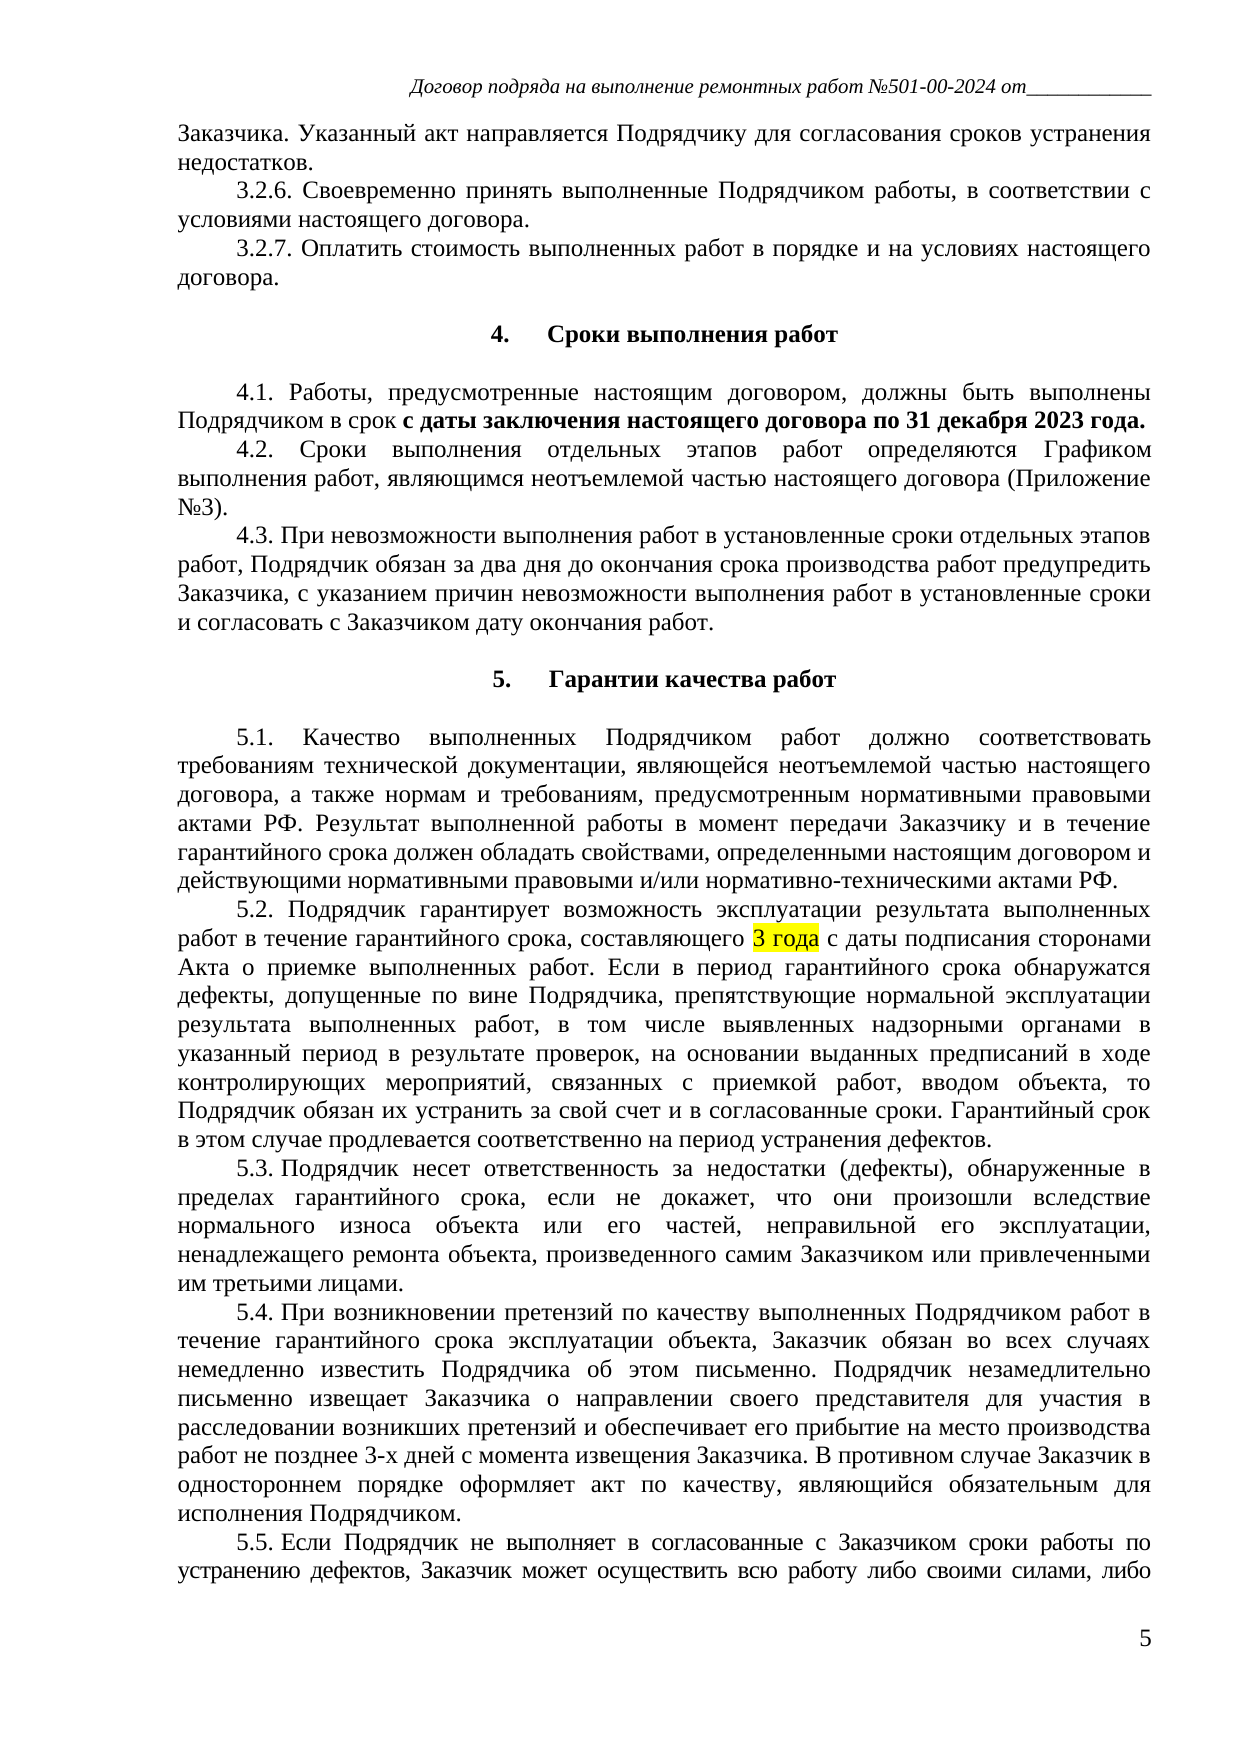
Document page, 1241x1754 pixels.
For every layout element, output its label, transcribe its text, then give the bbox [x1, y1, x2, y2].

text 4.2. Сроки выполнения отдельных этапов работ определяются Графиком выполнения работ, являющимся неотъемлемой частью настоящего договора (Приложение №3). [177, 434, 1152, 521]
text 4.3. При невозможности выполнения работ в установленные сроки отдельных этапов работ, Подрядчик обязан за два дня до окончания срока производства работ предупредить Заказчика, с указанием причин невозможности выполнения работ в установленные сроки и согласовать с Заказчиком дату окончания работ. [177, 521, 1152, 636]
text 3.2.6. Своевременно принять выполненные Подрядчиком работы, в соответствии с условиями настоящего договора. [177, 176, 1152, 233]
text 4.1. Работы, предусмотренные настоящим договором, должны быть выполнены Подрядчиком в срок с даты заключения настоящего договора по 31 декабря 2023 года. [177, 377, 1152, 434]
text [177, 118, 1152, 176]
text 3.2.7. Оплатить стоимость выполненных работ в порядке и на условиях настоящего договора. [177, 233, 1152, 291]
list При возникновении претензий по качеству выполненных Подрядчиком работ в течение гарантийного срока эксплуатации объекта, Заказчик обязан во всех случаях немедленно известить Подрядчика об этом письменно. Подрядчик незамедлительно письменно извещает Заказчика о направлении своего представителя для участия в расследовании возникших претензий и обеспечивает его прибытие на место производства работ не позднее 3-х дней с момента извещения Заказчика. В противном случае Заказчик в одностороннем порядке оформляет акт по качеству, являющийся обязательным для исполнения Подрядчиком. [177, 1297, 1152, 1527]
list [177, 1527, 1152, 1584]
list Сроки выполнения работ [177, 319, 1152, 348]
list Гарантии качества работ [177, 664, 1152, 693]
text 5.2. Подрядчик гарантирует возможность эксплуатации результата выполненных работ в течение гарантийного срока, составляющего 3 года с даты подписания сторонами Акта о приемке выполненных работ. Если в период гарантийного срока обнаружатся дефекты, допущенные по вине Подрядчика, препятствующие нормальной эксплуатации результата выполненных работ, в том числе выявленных надзорными органами в указанный период в результате проверок, на основании выданных предписаний в ходе контролирующих мероприятий, связанных с приемкой работ, вводом объекта, то Подрядчик обязан их устранить за свой счет и в согласованные сроки. Гарантийный срок в этом случае продлевается соответственно на период устранения дефектов. [177, 894, 1152, 1153]
text 5.1. Качество выполненных Подрядчиком работ должно соответствовать требованиям технической документации, являющейся неотъемлемой частью настоящего договора, а также нормам и требованиям, предусмотренным нормативными правовыми актами РФ. Результат выполненной работы в момент передачи Заказчику и в течение гарантийного срока должен обладать свойствами, определенными настоящим договором и действующими нормативными правовыми и/или нормативно-техническими актами РФ. [177, 722, 1152, 894]
list Подрядчик несет ответственность за недостатки (дефекты), обнаруженные в пределах гарантийного срока, если не докажет, что они произошли вследствие нормального износа объекта или его частей, неправильной его эксплуатации, ненадлежащего ремонта объекта, произведенного самим Заказчиком или привлеченными им третьими лицами. [177, 1153, 1152, 1297]
